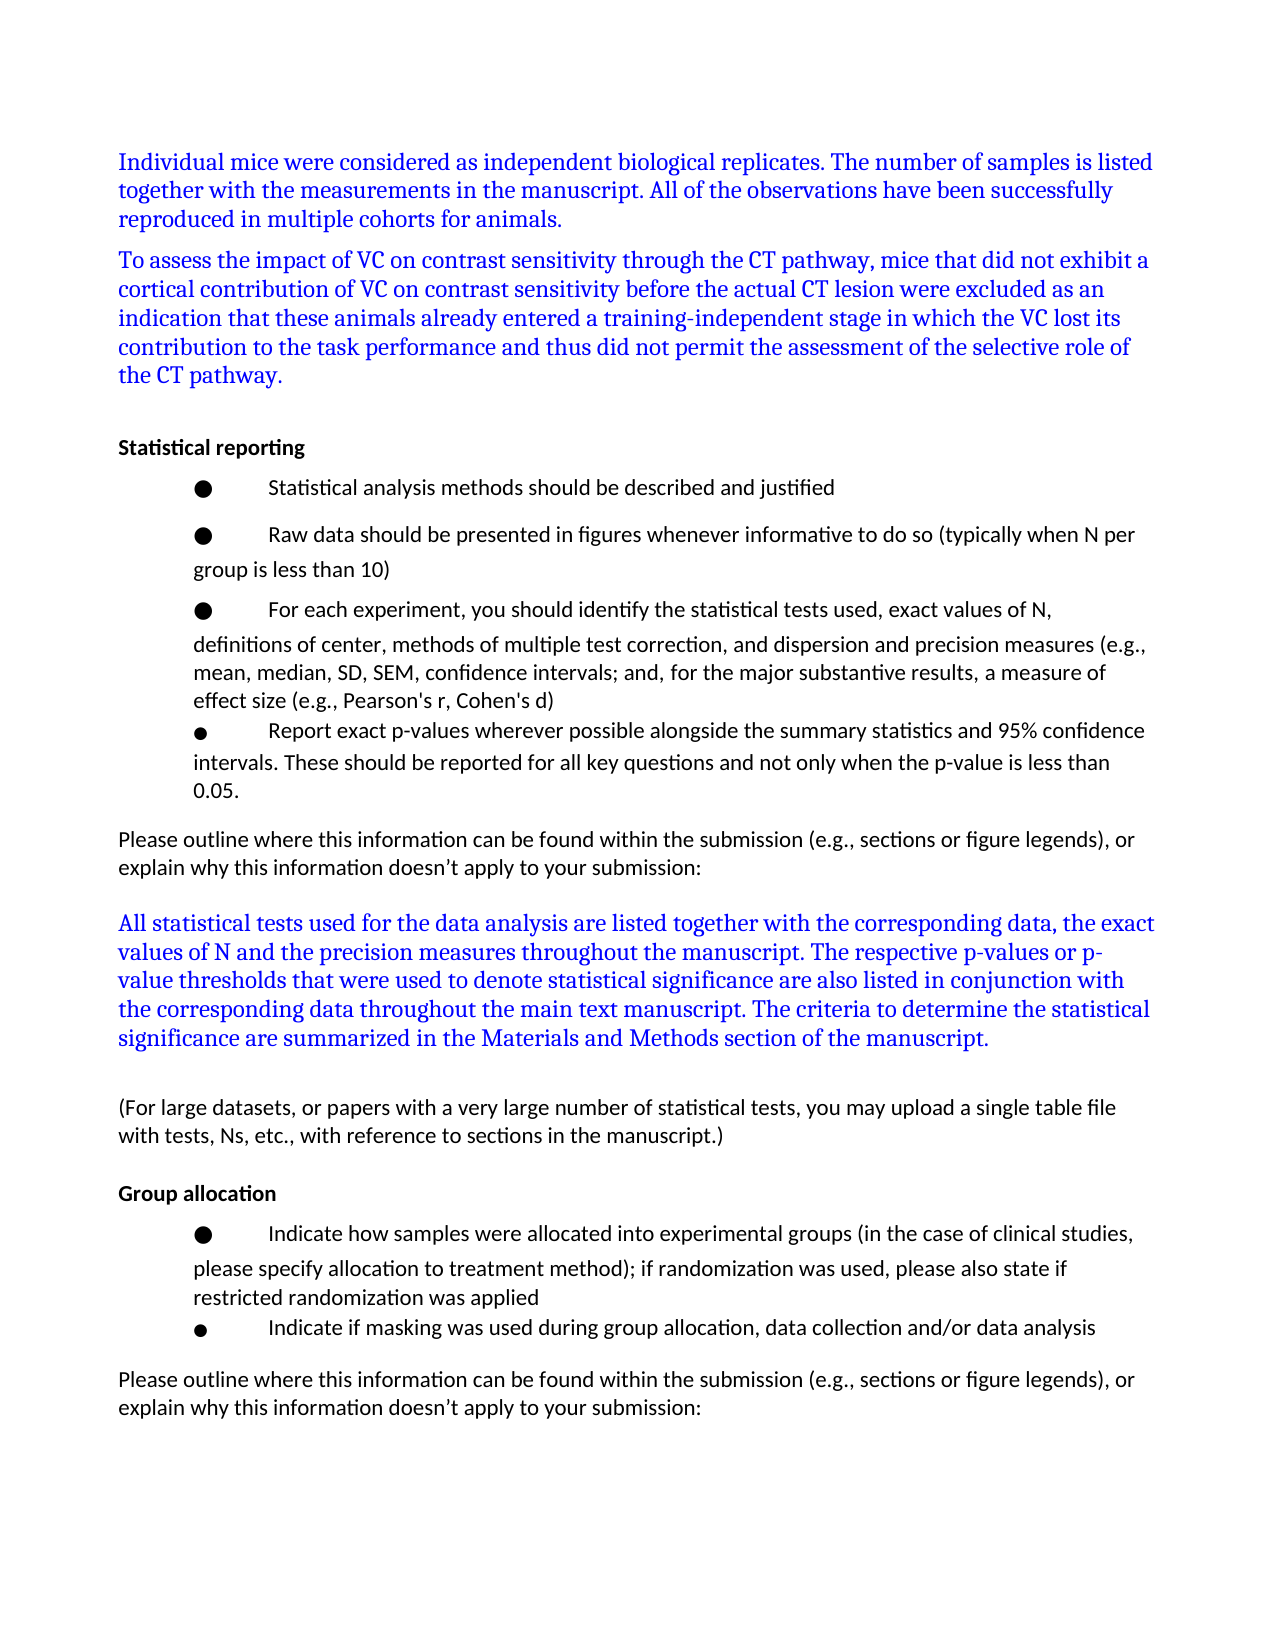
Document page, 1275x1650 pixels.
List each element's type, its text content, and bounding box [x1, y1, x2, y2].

list Statistical analysis methods should be described and justified [193, 461, 1157, 508]
list Indicate if masking was used during group allocation, data collection and/or data analysis [193, 1311, 1157, 1345]
list Report exact p-values wherever possible alongside the summary statistics and 95% confidence intervals. These should be reported for all key questions and not only when the p-value is less than 0.05. [193, 714, 1157, 804]
text Individual mice were considered as independent biological replicates. The number of samples is listed together with the measurements in the manuscript. All of the observations have been successfully reproduced in multiple cohorts for animals. [118, 148, 1157, 234]
text All statistical tests used for the data analysis are listed together with the corresponding data, the exact values of N and the precision measures throughout the manuscript. The respective p-values or p-value thresholds that were used to denote statistical significance are also listed in conjunction with the corresponding data throughout the main text manuscript. The criteria to determine the statistical significance are summarized in the Materials and Methods section of the manuscript. [118, 909, 1157, 1052]
text Please outline where this information can be found within the submission (e.g., sections or figure legends), or explain why this information doesn’t apply to your submission: [118, 1365, 1157, 1421]
text To assess the impact of VC on contrast sensitivity through the CT pathway, mice that did not exhibit a cortical contribution of VC on contrast sensitivity before the actual CT lesion were excluded as an indication that these animals already entered a training-independent stage in which the VC lost its contribution to the task performance and thus did not permit the assessment of the selective role of the CT pathway. [118, 246, 1157, 390]
text Please outline where this information can be found within the submission (e.g., sections or figure legends), or explain why this information doesn’t apply to your submission: [118, 825, 1157, 881]
text Statistical reporting [118, 433, 1157, 461]
list Raw data should be presented in figures whenever informative to do so (typically when N per group is less than 10) [193, 508, 1157, 583]
list Indicate how samples were allocated into experimental groups (in the case of clinical studies, please specify allocation to treatment method); if randomization was used, please also state if restricted randomization was applied [193, 1208, 1157, 1311]
text Group allocation [118, 1179, 1157, 1208]
list For each experiment, you should identify the statistical tests used, exact values of N, definitions of center, methods of multiple test correction, and dispersion and precision measures (e.g., mean, median, SD, SEM, confidence intervals; and, for the major substantive results, a measure of effect size (e.g., Pearson's r, Cohen's d) [193, 583, 1157, 714]
text (For large datasets, or papers with a very large number of statistical tests, you may upload a single table file with tests, Ns, etc., with reference to sections in the manuscript.) [118, 1093, 1157, 1149]
